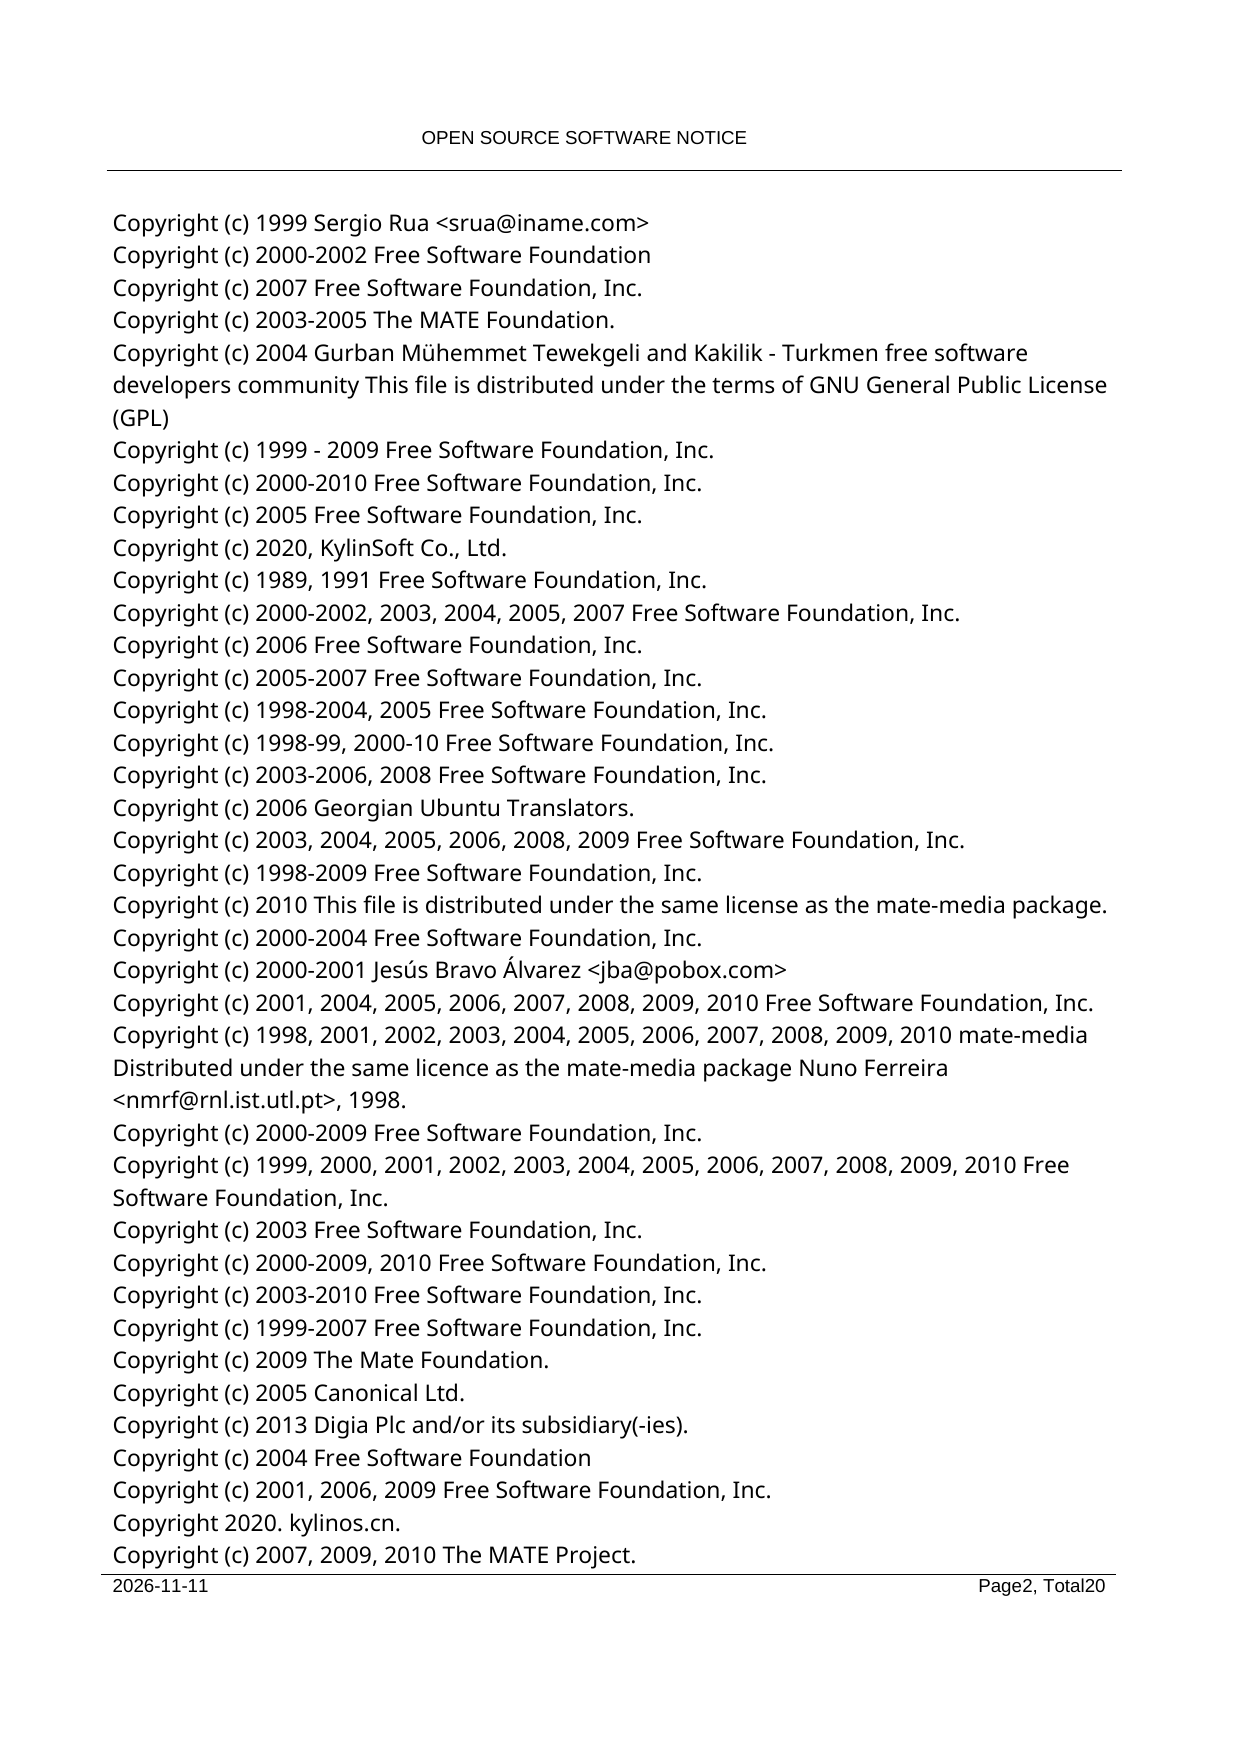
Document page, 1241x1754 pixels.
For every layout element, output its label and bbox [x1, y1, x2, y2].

text [112, 206, 1128, 1571]
